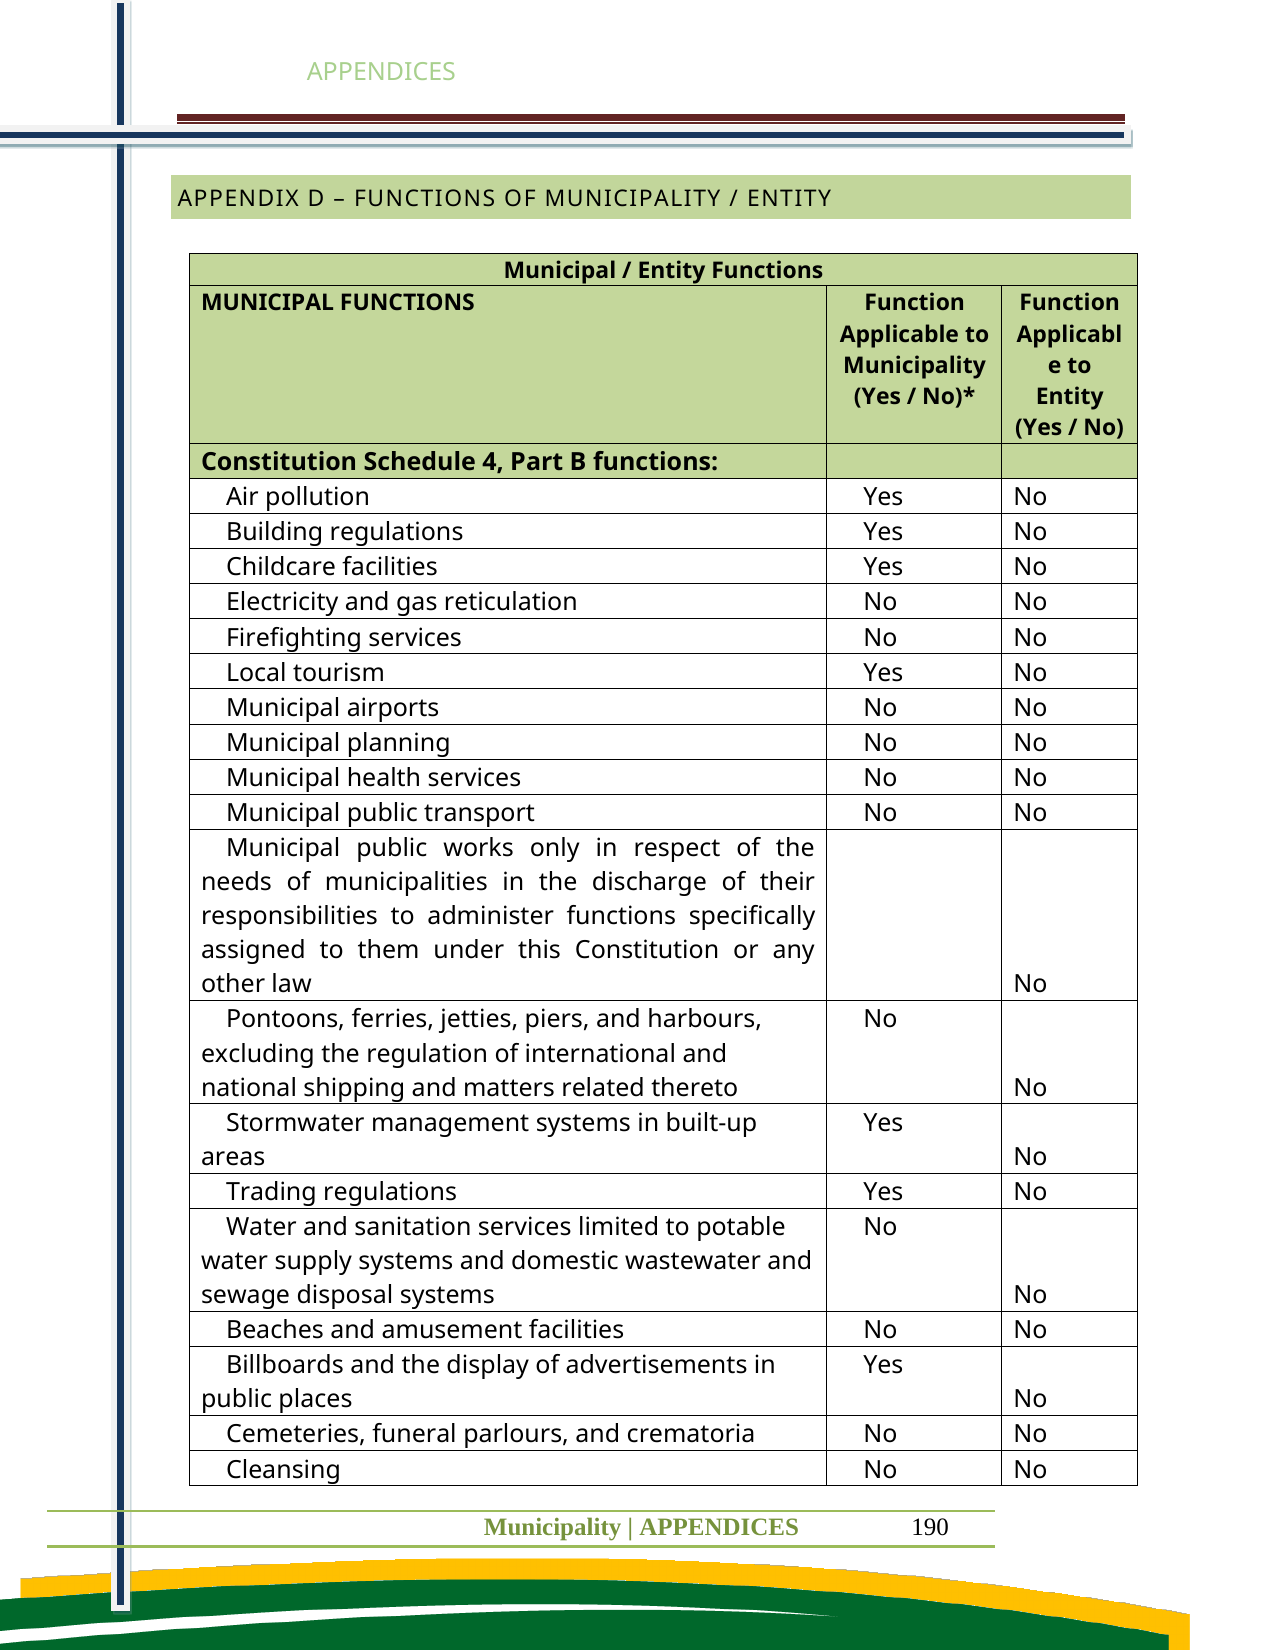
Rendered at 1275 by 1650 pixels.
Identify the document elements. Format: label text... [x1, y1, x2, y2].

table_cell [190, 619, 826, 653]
picture [0, 1579, 1169, 1650]
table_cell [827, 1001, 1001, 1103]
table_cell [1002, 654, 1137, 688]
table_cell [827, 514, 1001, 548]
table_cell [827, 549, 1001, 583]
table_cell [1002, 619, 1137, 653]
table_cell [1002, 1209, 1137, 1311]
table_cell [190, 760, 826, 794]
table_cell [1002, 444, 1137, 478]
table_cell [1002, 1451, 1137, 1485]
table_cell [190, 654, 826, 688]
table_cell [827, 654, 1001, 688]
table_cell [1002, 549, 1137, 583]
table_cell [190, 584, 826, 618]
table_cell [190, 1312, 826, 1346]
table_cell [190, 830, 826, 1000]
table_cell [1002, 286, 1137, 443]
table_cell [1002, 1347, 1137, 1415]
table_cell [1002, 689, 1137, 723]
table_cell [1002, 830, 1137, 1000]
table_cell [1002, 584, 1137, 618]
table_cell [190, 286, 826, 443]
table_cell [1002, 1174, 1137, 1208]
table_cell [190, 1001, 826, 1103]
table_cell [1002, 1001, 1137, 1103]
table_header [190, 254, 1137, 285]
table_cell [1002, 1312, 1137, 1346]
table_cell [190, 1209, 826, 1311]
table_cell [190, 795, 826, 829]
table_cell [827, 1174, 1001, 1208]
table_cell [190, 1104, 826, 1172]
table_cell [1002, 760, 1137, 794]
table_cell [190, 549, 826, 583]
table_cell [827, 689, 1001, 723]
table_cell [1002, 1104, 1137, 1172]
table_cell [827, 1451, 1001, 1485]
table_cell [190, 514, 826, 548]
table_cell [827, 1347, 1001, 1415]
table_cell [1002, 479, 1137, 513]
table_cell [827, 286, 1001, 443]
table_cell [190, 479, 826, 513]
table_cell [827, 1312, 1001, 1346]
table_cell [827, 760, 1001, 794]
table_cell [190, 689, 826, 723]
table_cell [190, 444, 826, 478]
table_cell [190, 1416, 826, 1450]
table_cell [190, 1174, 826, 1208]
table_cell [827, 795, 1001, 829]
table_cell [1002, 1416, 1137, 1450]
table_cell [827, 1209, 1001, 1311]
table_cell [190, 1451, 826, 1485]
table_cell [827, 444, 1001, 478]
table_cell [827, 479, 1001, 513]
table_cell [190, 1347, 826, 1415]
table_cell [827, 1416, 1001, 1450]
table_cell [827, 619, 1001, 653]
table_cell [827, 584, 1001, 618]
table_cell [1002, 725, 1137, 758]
subtitle APPENDIX D – FUNCTIONS OF MUNICIPALITY / ENTITY [177, 181, 1125, 213]
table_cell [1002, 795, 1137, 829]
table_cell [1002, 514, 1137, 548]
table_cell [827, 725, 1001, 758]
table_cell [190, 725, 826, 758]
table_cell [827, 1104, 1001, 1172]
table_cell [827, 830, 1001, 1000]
